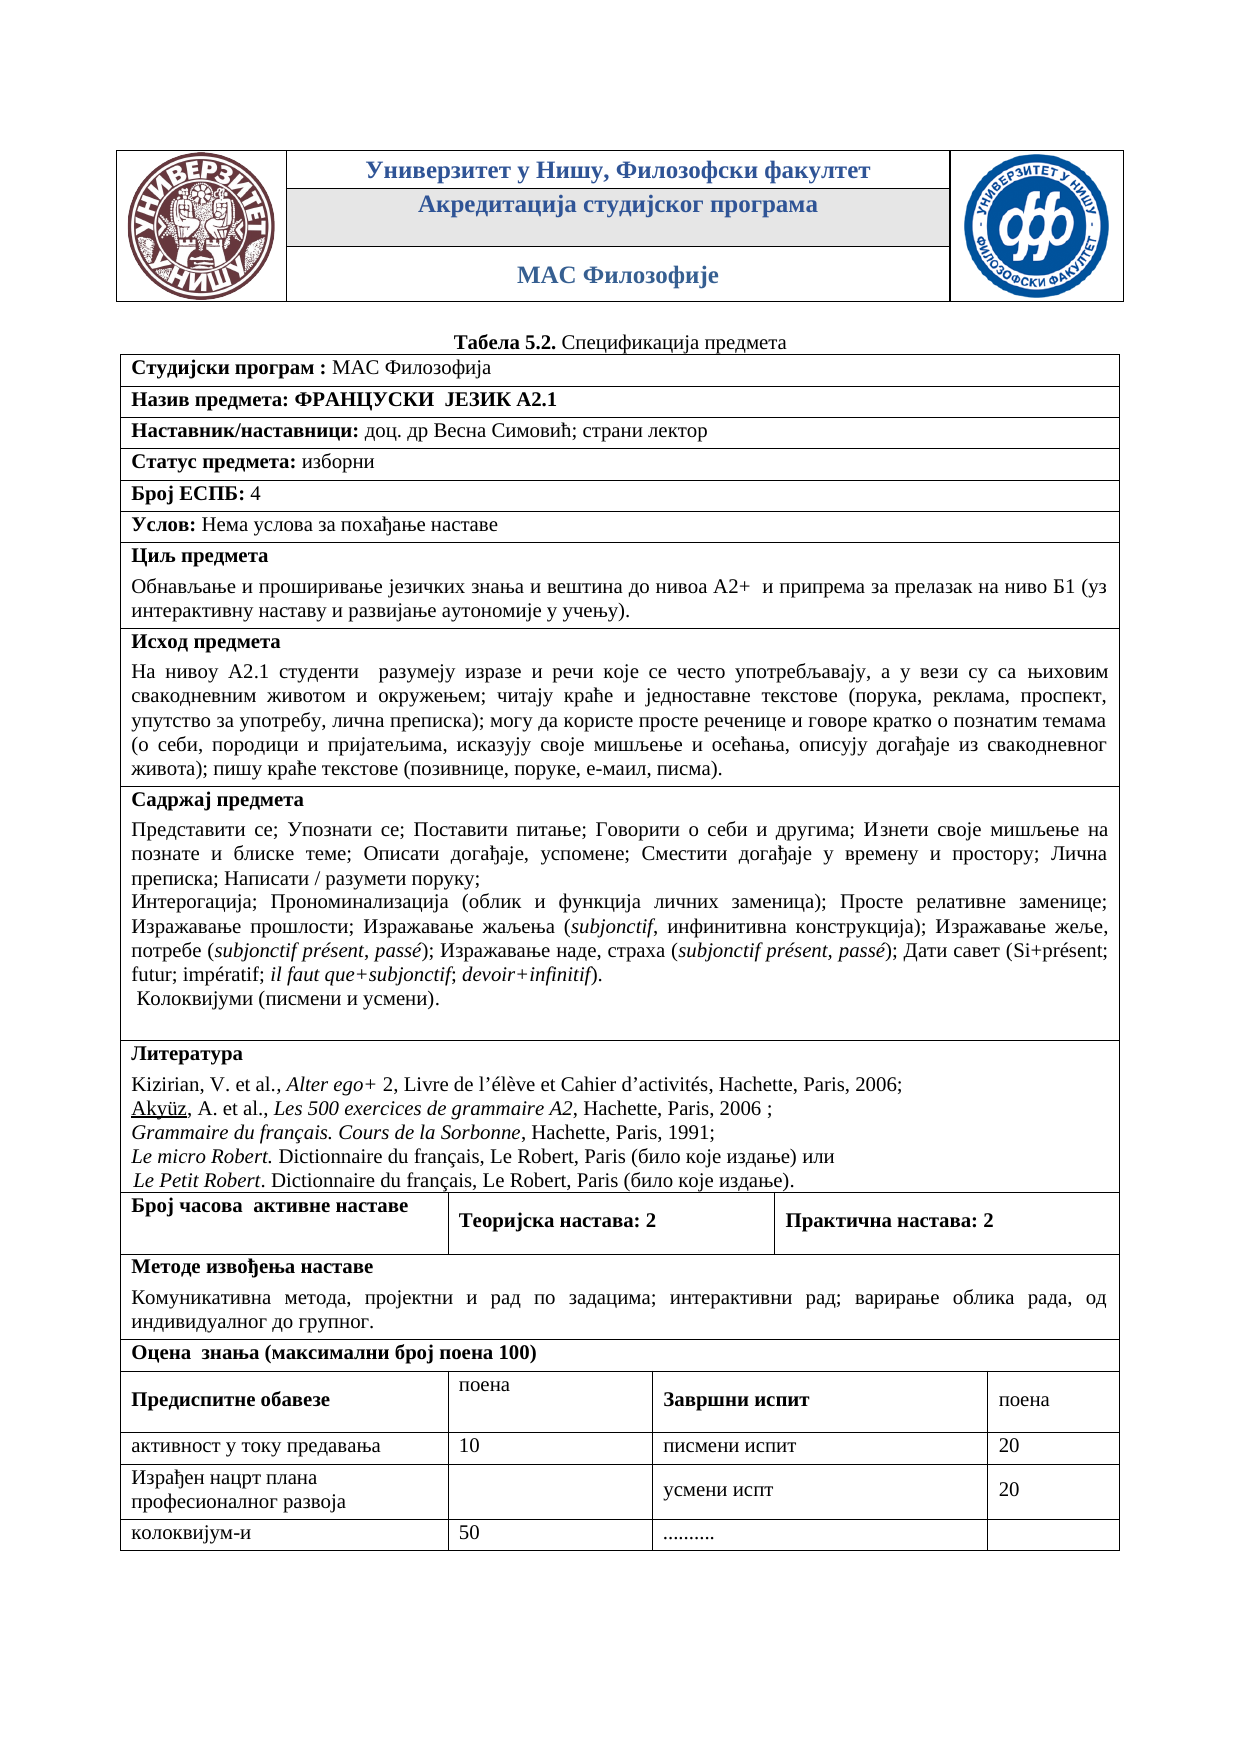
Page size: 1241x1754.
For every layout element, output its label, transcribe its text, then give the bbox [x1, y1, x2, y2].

table_cell Акредитација студијског програма [287, 189, 949, 246]
table_cell Назив предмета: ФРАНЦУСКИ ЈЕЗИК А2.1 [121, 387, 1119, 417]
table_cell Теоријска настава: 2 [449, 1193, 774, 1253]
table_cell 20 [988, 1465, 1119, 1519]
table_cell Предиспитне обавезе [121, 1372, 448, 1432]
table_cell Садржај предмета Представити се; Упознати се; Поставити питање; Говорити о себи и другима; Изнети своје мишљење на познате и блиске теме; Описати догађаје, успомене; Сместити догађаје у времену и простору; Лична преписка; Написати / разумети поруку; Интерогација; Прономинализација (облик и функција личних заменица); Просте релативне заменице; Изражавање прошлости; Изражавање жаљења (subjonctif, инфинитивна конструкција); Изражавање жеље, потребе (subjonctif présent, passé); Изражавање наде, страха (subjonctif présent, passé); Дати савет (Si+présent; futur; impératif; il faut que+subjonctif; devoir+infinitif). Колоквијуми (писмени и усмени). [121, 787, 1119, 1040]
table_cell Практична настава: 2 [775, 1193, 1119, 1253]
table_cell [449, 1465, 652, 1519]
table_cell Услов: Нема услова за похађање наставе [121, 512, 1119, 542]
table_header [117, 151, 286, 301]
table_cell 20 [988, 1433, 1119, 1463]
table_cell Оцена знања (максимални број поена 100) [121, 1340, 1119, 1371]
table_header Студијски програм : МАС Филозофија [121, 355, 1119, 386]
table_header Универзитет у Нишу, Филозофски факултет [287, 151, 949, 188]
table_cell 50 [449, 1520, 652, 1550]
table_cell писмени испит [653, 1433, 987, 1463]
picture [961, 151, 1112, 301]
table_header [1112, 151, 1123, 301]
table_cell Израђен нацрт плана професионалног развоја [121, 1465, 448, 1519]
table_cell Литература Kizirian, V. et al., Alter ego+ 2, Livre de l’élève et Cahier d’activités, Hachette, Paris, 2006; Akyüz, A. et al., Les 500 exercices de grammaire A2, Hachette, Paris, 2006 ; Grammaire du français. Cours de la Sorbonne, Hachette, Paris, 1991; Le micro Robert. Dictionnaire du français, Le Robert, Paris (било које издање) или Le Petit Robert. Dictionnaire du français, Le Robert, Paris (било које издање). [121, 1041, 1119, 1192]
table_cell Број часова активне наставе [121, 1193, 448, 1253]
table_cell Циљ предмета Обнављање и проширивање језичких знања и вештина до нивоа А2+ и припрема за прелазак на ниво Б1 (уз интерактивну наставу и развијање аутономије у учењу). [121, 543, 1119, 628]
table_cell Исход предмета На нивоу А2.1 студенти разумеју изразе и речи које се често употребљавају, а у вези су са њиховим свакодневним животом и окружењем; читају краће и једноставне текстове (порука, реклама, проспект, упутство за употребу, лична преписка); могу да користе просте реченице и говоре кратко о познатим темама (о себи, породици и пријатељима, исказују своје мишљење и осећања, описују догађаје из свакодневног живота); пишу краће текстове (позивнице, поруке, е-маил, писма). [121, 629, 1119, 786]
table_cell МАС Филозофије [287, 247, 949, 301]
table_cell поена [988, 1372, 1119, 1432]
table_cell .......... [653, 1520, 987, 1550]
table_cell поена [449, 1372, 652, 1432]
text Табела 5.2. Спецификација предмета [150, 330, 1090, 354]
table_cell Статус предмета: изборни [121, 449, 1119, 479]
picture [127, 152, 275, 300]
table_cell Методе извођења наставе Комуникативна метода, пројектни и рад по задацима; интерактивни рад; варирање облика рада, од индивидуалног до групног. [121, 1255, 1119, 1339]
table_cell [988, 1520, 1119, 1550]
table_cell усмени испт [653, 1465, 987, 1519]
table_cell Наставник/наставници: доц. др Весна Симовић; страни лектор [121, 418, 1119, 448]
table_cell Број ЕСПБ: 4 [121, 481, 1119, 511]
table_cell активност у току предавања [121, 1433, 448, 1463]
table_header [951, 151, 961, 301]
table_cell 10 [449, 1433, 652, 1463]
table_cell Завршни испит [653, 1372, 987, 1432]
table_cell колоквијум-и [121, 1520, 448, 1550]
